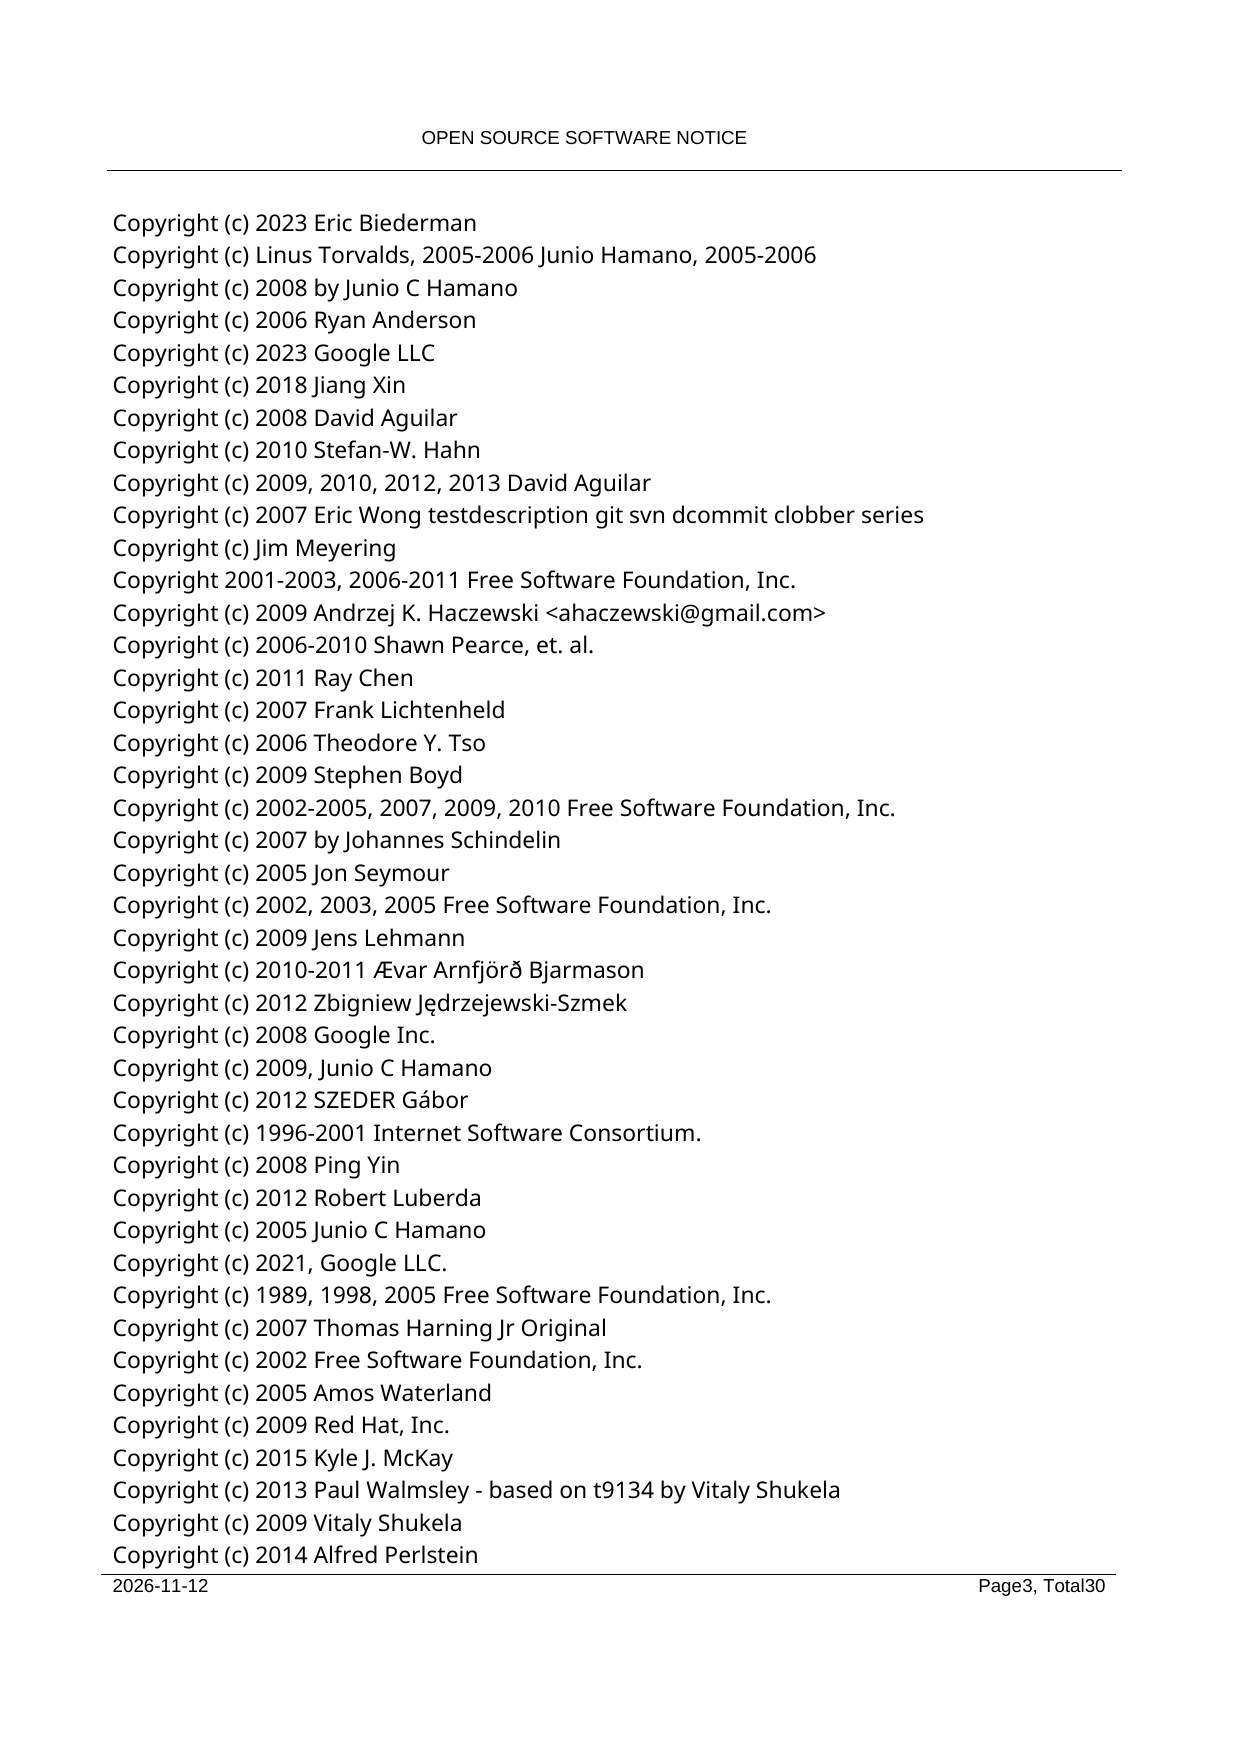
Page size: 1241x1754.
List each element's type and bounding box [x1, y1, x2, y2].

text [112, 206, 1128, 1571]
